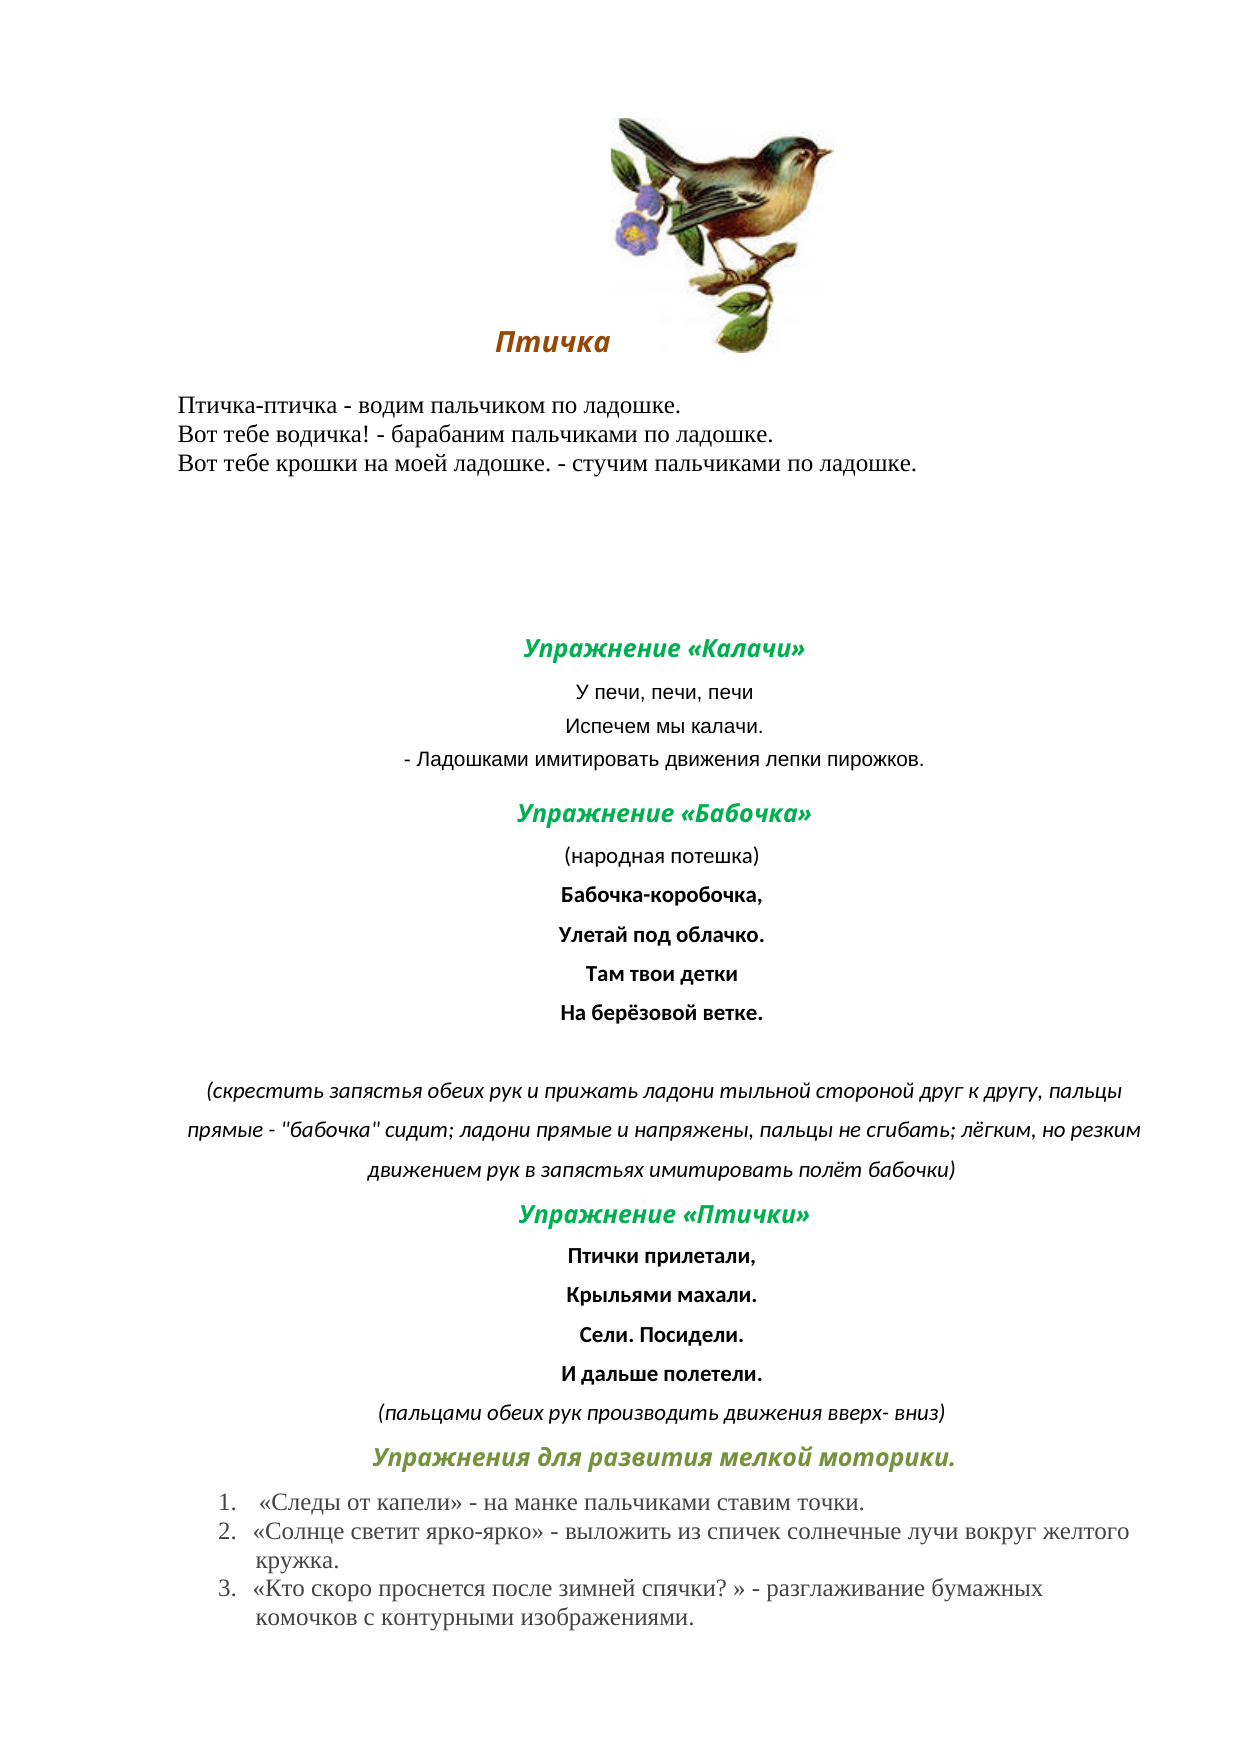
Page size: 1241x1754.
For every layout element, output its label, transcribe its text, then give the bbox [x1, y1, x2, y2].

list «Солнце светит ярко-ярко» - выложить из спичек солнечные лучи вокруг желтого кружка. [218, 1516, 1152, 1573]
subtitle Птичка [177, 118, 1152, 361]
text Упражнение «Бабочка» (народная потешка) Бабочка-коробочка, Улетай под облачко. Там твои детки На берёзовой ветке. (скрестить запястья обеих рук и прижать ладони тыльной стороной друг к другу, пальцы прямые - "бабочка" сидит; ладони прямые и напряжены, пальцы не сгибать; лёгким, но резким движением рук в запястьях имитировать полёт бабочки) Упражнение «Птички» Птички прилетали, Крыльями махали. Сели. Посидели. И дальше полетели. (пальцами обеих рук производить движения вверх- вниз) Упражнения для развития мелкой моторики. [177, 796, 1152, 1474]
text У печи, печи, печи Испечем мы калачи. - Ладошками имитировать движения лепки пирожков. [177, 680, 1152, 771]
text Упражнение «Калачи» [177, 630, 1152, 664]
picture [610, 118, 834, 353]
list «Кто скоро проснется после зимней спячки? » - разглаживание бумажных комочков с контурными изображениями. [218, 1573, 1152, 1631]
list «Следы от капели» - на манке пальчиками ставим точки. [218, 1487, 1152, 1516]
text Птичка-птичка - водим пальчиком по ладошке. Вот тебе водичка! - барабаним пальчиками по ладошке. Вот тебе крошки на моей ладошке. - стучим пальчиками по ладошке. [177, 390, 1152, 476]
